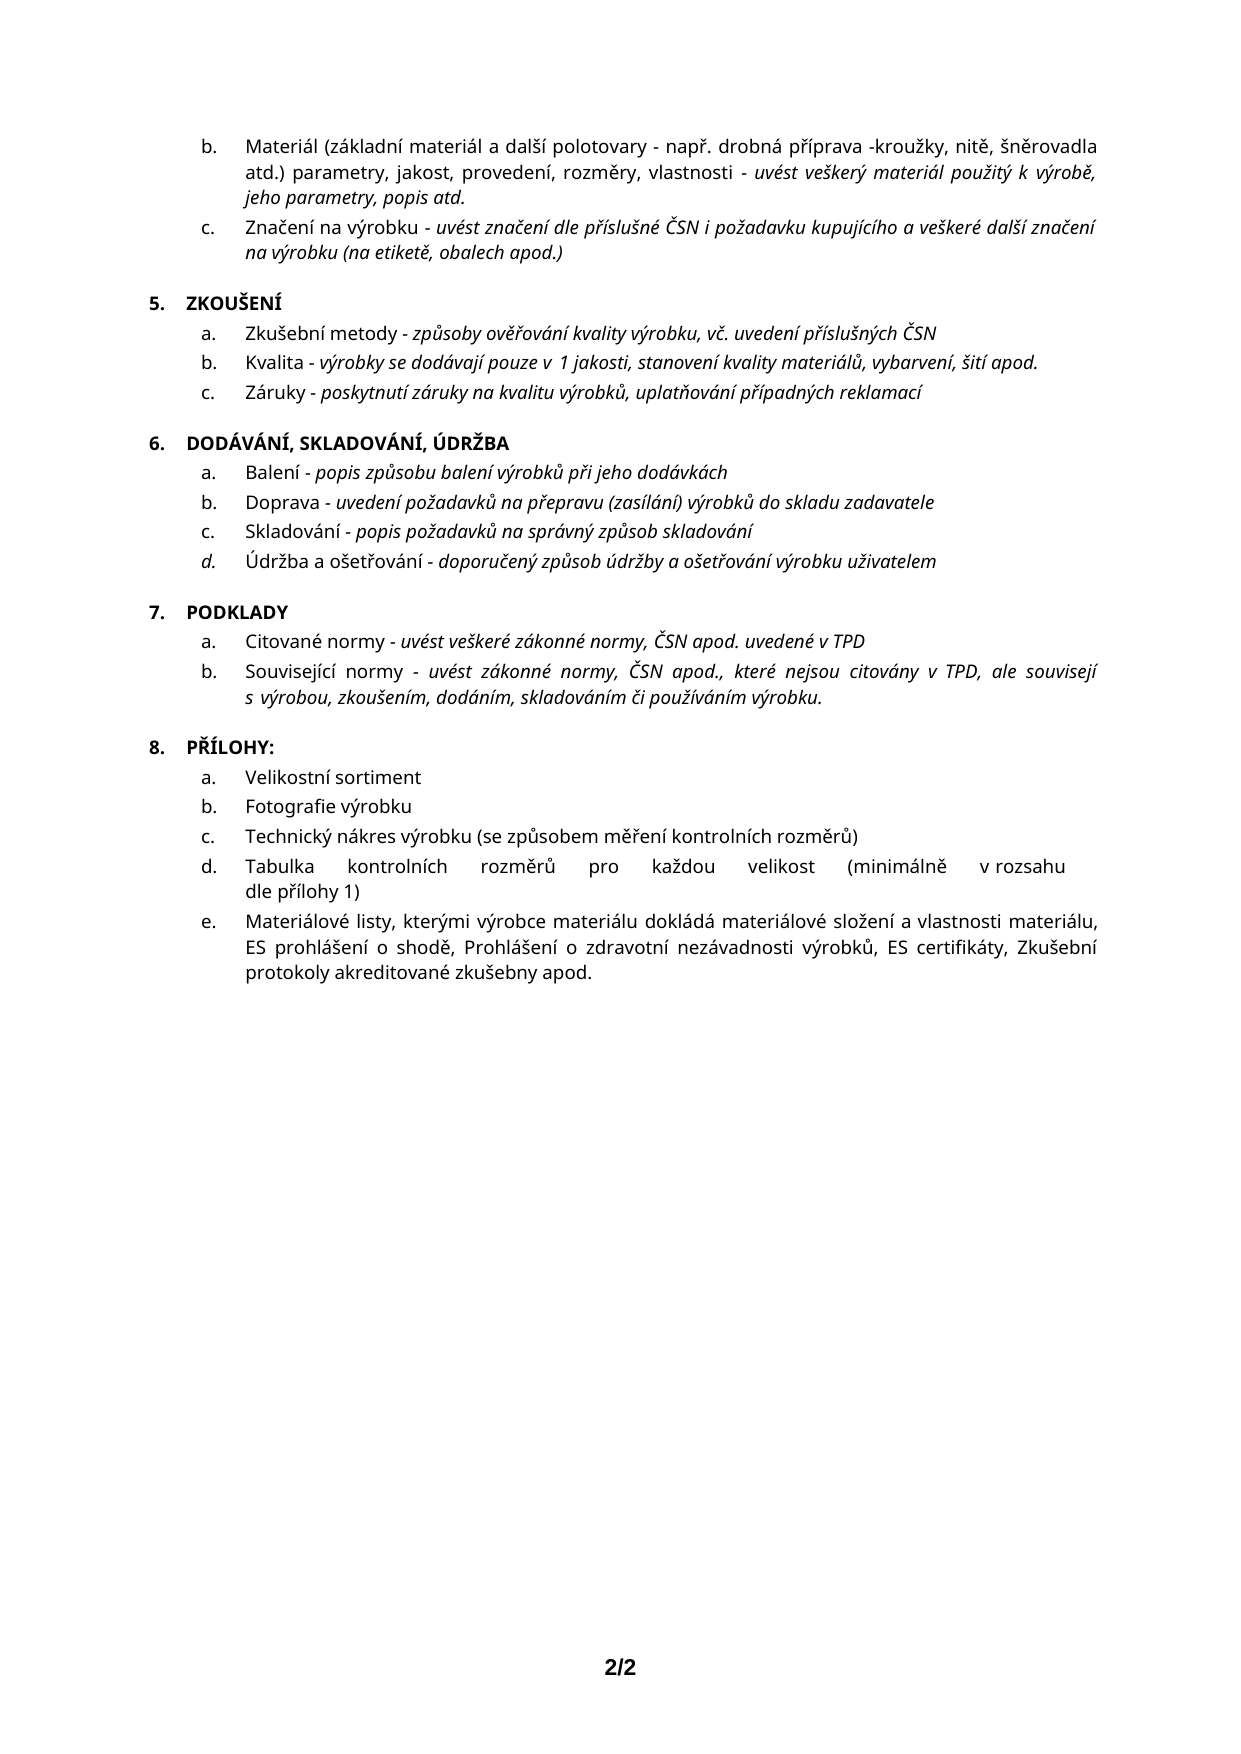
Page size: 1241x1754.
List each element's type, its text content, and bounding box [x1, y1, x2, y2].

list Přílohy: [149, 734, 1098, 760]
list Balení - popis způsobu balení výrobků při jeho dodávkách [201, 459, 1098, 485]
list Fotografie výrobku [201, 794, 1098, 819]
list Podklady [149, 599, 1098, 624]
list Velikostní sortiment [201, 764, 1098, 790]
list Zkušební metody - způsoby ověřování kvality výrobku, vč. uvedení příslušných ČSN [201, 320, 1098, 345]
list Citované normy - uvést veškeré zákonné normy, ČSN apod. uvedené v TPD [201, 629, 1098, 654]
list Údržba a ošetřování - doporučený způsob údržby a ošetřování výrobku uživatelem [201, 548, 1098, 574]
list Materiál (základní materiál a další polotovary - např. drobná příprava -kroužky, nitě, šněrovadla atd.) parametry, jakost, provedení, rozměry, vlastnosti - uvést veškerý materiál použitý k výrobě, jeho parametry, popis atd. [201, 133, 1098, 210]
list Související normy - uvést zákonné normy, ČSN apod., které nejsou citovány v TPD, ale souvisejí s výrobou, zkoušením, dodáním, skladováním či používáním výrobku. [201, 658, 1098, 709]
list Tabulka kontrolních rozměrů pro každou velikost (minimálně v rozsahu dle přílohy 1) [201, 853, 1098, 904]
list Technický nákres výrobku (se způsobem měření kontrolních rozměrů) [201, 823, 1098, 849]
list Skladování - popis požadavků na správný způsob skladování [201, 519, 1098, 544]
list Dodávání, skladování, údržba [149, 430, 1098, 455]
list Doprava - uvedení požadavků na přepravu (zasílání) výrobků do skladu zadavatele [201, 489, 1098, 515]
list Materiálové listy, kterými výrobce materiálu dokládá materiálové složení a vlastnosti materiálu, ES prohlášení o shodě, Prohlášení o zdravotní nezávadnosti výrobků, ES certifikáty, Zkušební protokoly akreditované zkušebny apod. [201, 908, 1098, 985]
list Záruky - poskytnutí záruky na kvalitu výrobků, uplatňování případných reklamací [201, 379, 1098, 405]
list Zkoušení [149, 290, 1098, 316]
list Značení na výrobku - uvést značení dle příslušné ČSN i požadavku kupujícího a veškeré další značení na výrobku (na etiketě, obalech apod.) [201, 214, 1098, 265]
list Kvalita - výrobky se dodávají pouze v 1 jakosti, stanovení kvality materiálů, vybarvení, šití apod. [201, 349, 1098, 375]
